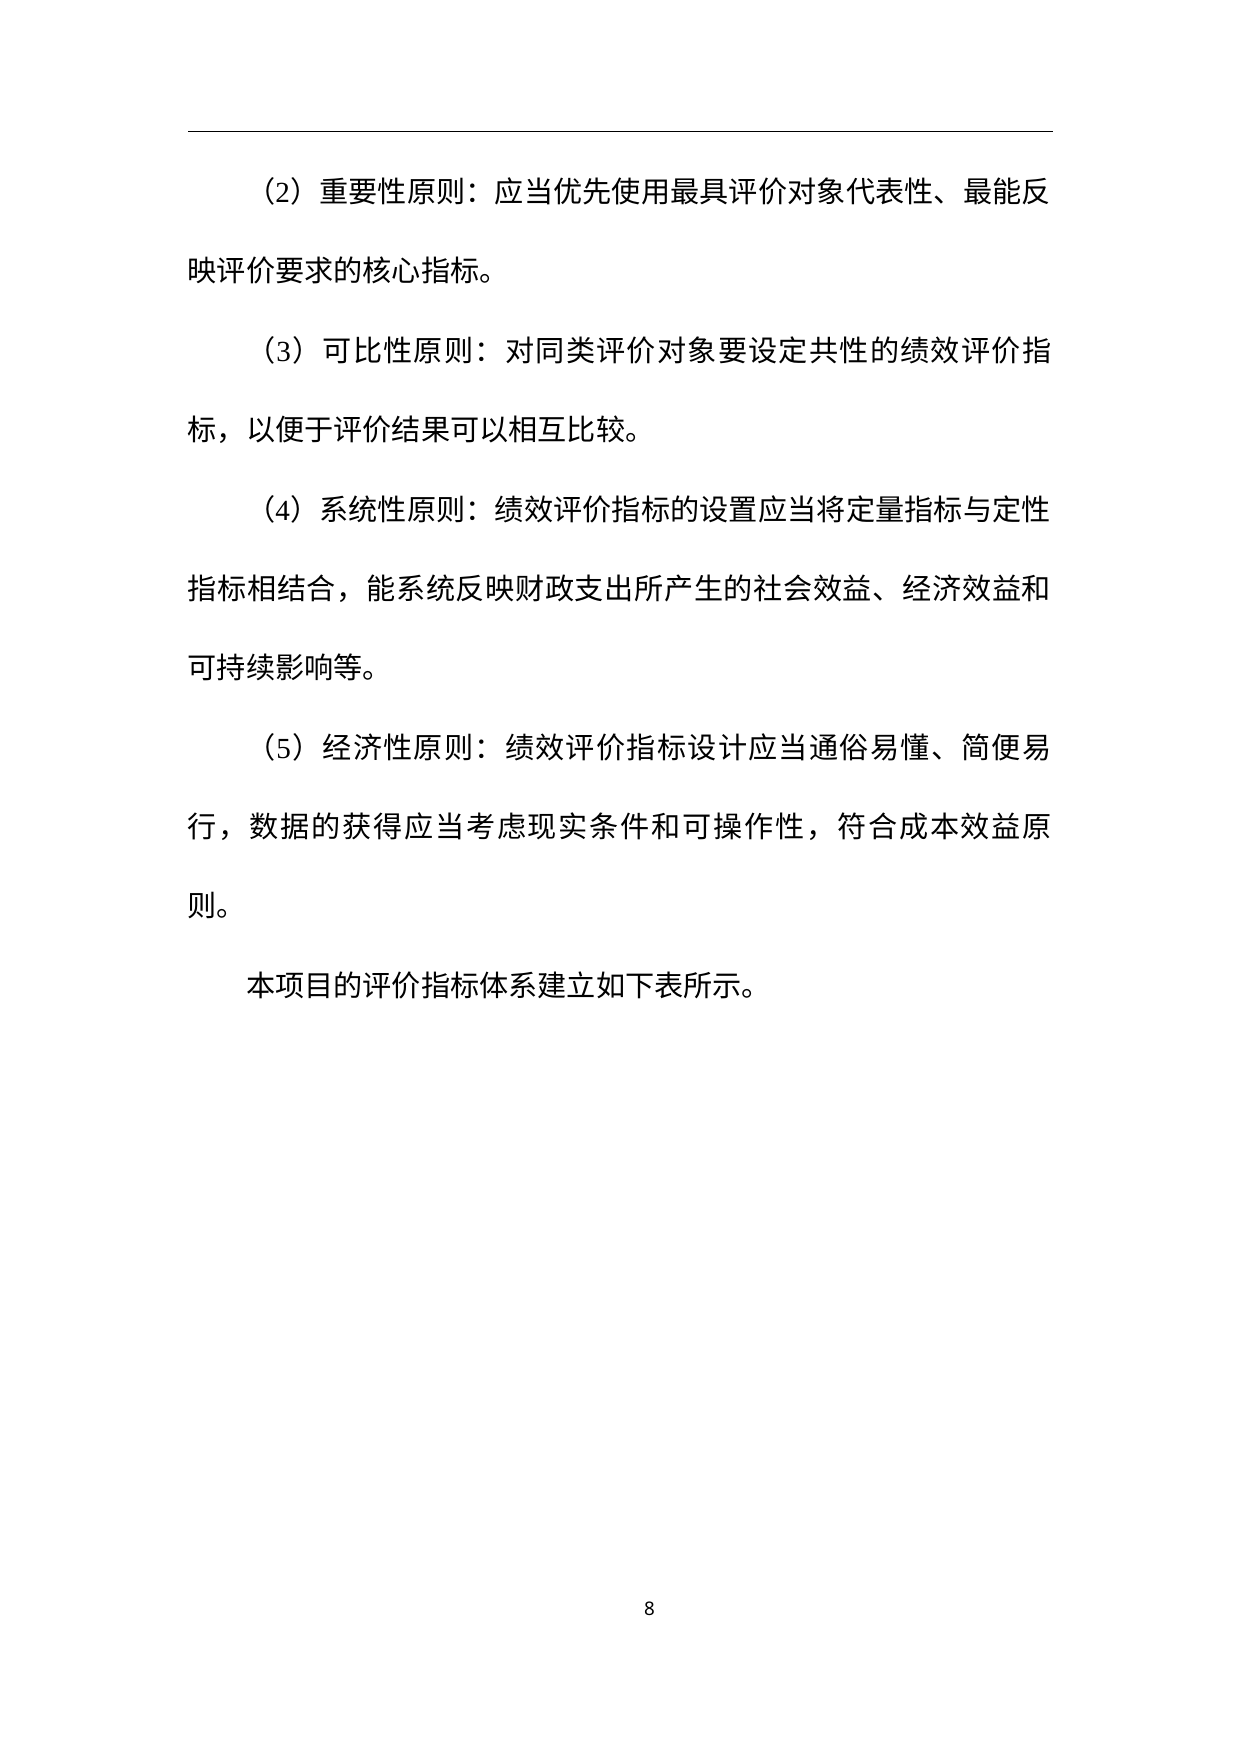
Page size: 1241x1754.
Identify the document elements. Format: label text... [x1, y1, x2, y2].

text 本项目的评价指标体系建立如下表所示。 [187, 944, 1053, 1023]
text （5）经济性原则：绩效评价指标设计应当通俗易懂、简便易行，数据的获得应当考虑现实条件和可操作性，符合成本效益原则。 [187, 706, 1053, 944]
text （4）系统性原则：绩效评价指标的设置应当将定量指标与定性指标相结合，能系统反映财政支出所产生的社会效益、经济效益和可持续影响等。 [187, 467, 1053, 706]
text （2）重要性原则：应当优先使用最具评价对象代表性、最能反映评价要求的核心指标。 [187, 150, 1053, 309]
text （3）可比性原则：对同类评价对象要设定共性的绩效评价指标，以便于评价结果可以相互比较。 [187, 309, 1053, 467]
